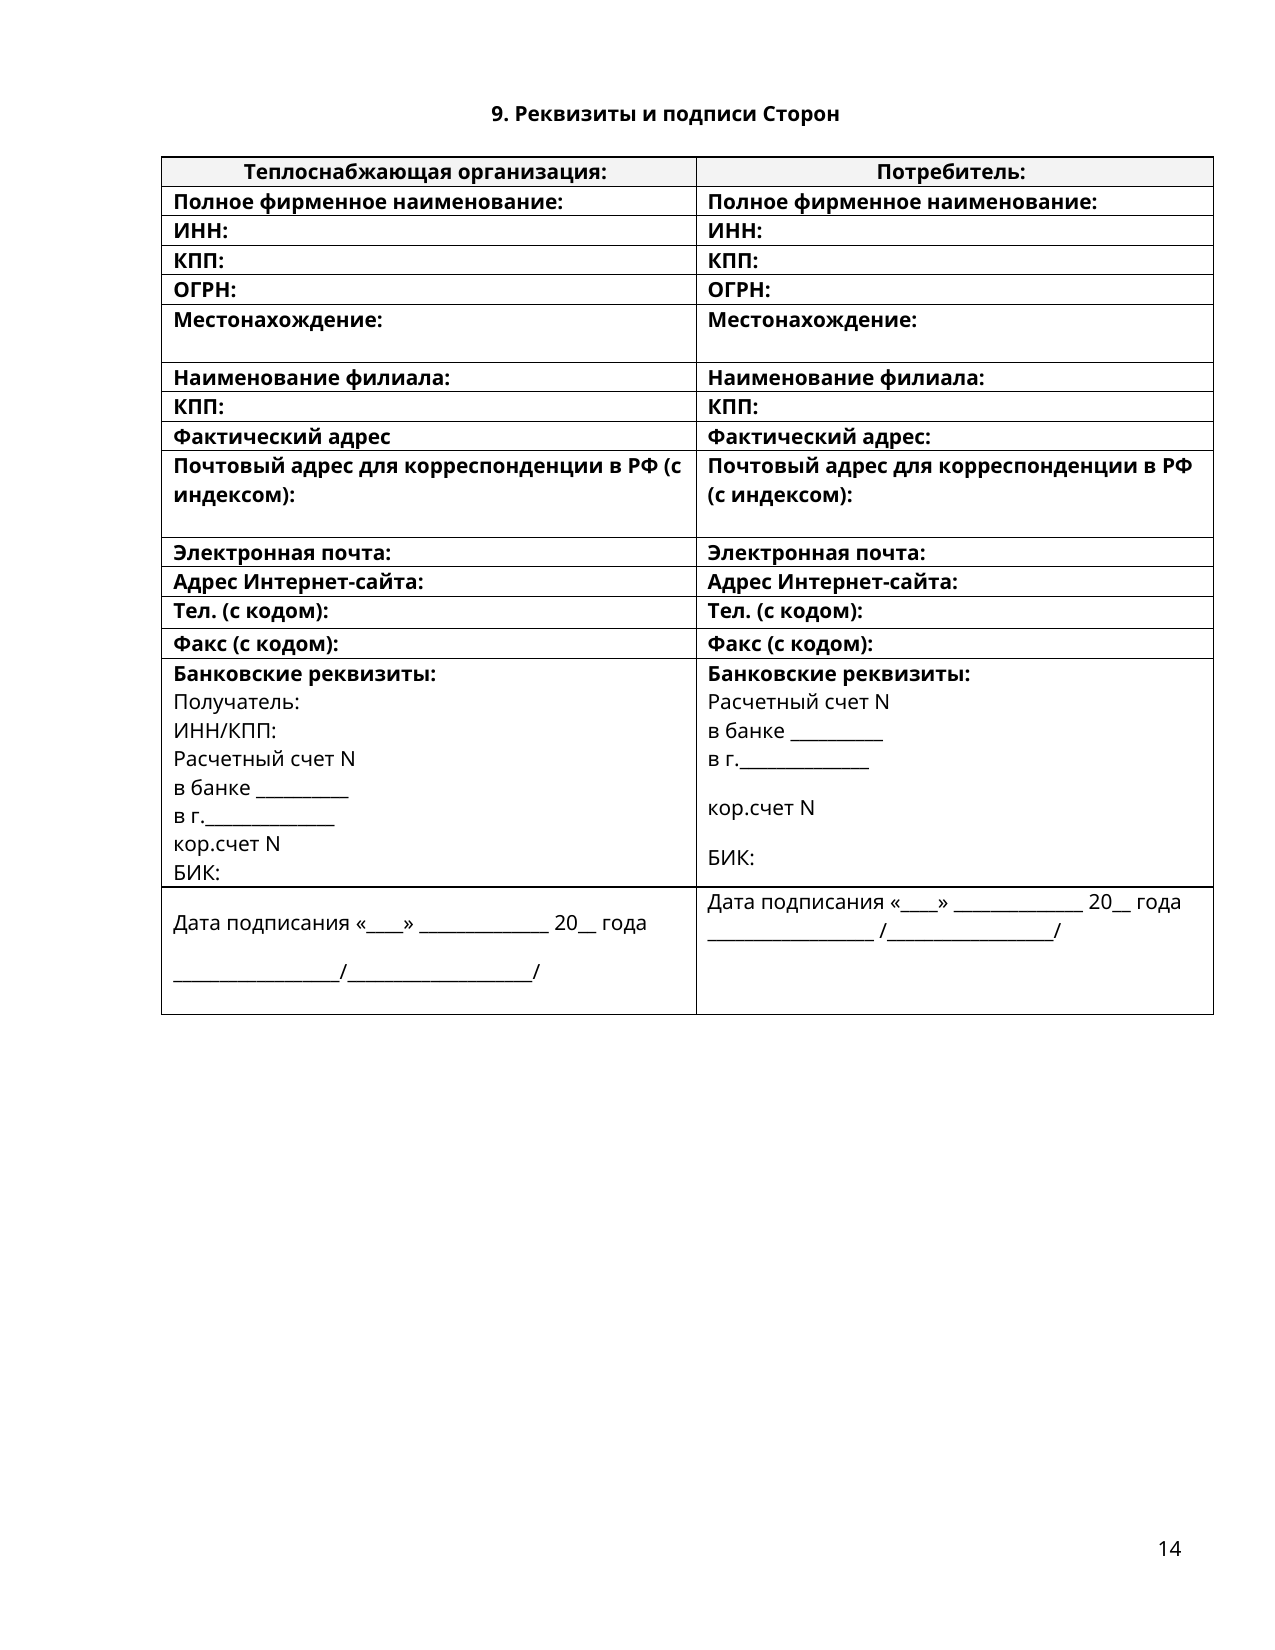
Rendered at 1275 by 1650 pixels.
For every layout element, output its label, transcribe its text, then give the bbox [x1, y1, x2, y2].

table_cell КПП: [697, 246, 1213, 274]
text 9. Реквизиты и подписи Сторон [150, 99, 1181, 128]
table_cell Полное фирменное наименование: [162, 187, 696, 215]
table_cell Почтовый адрес для корреспонденции в РФ (с индексом): [697, 451, 1213, 537]
table_cell КПП: [162, 246, 696, 274]
table_cell Факс (с кодом): [697, 629, 1213, 658]
table_header Потребитель: [697, 158, 1213, 186]
table_cell Местонахождение: [697, 305, 1213, 362]
table_header Теплоснабжающая организация: [162, 158, 696, 186]
table_cell ИНН: [697, 216, 1213, 245]
table_cell Адрес Интернет-сайта: [162, 567, 696, 596]
table_cell Фактический адрес [162, 422, 696, 450]
table_cell Электронная почта: [697, 538, 1213, 566]
table_cell Банковские реквизиты: Получатель: ИНН/КПП: Расчетный счет N в банке __________ в г.______________ кор.счет N БИК: [162, 659, 696, 886]
table_cell Фактический адрес: [697, 422, 1213, 450]
table_cell Факс (с кодом): [162, 629, 696, 658]
table_cell ОГРН: [697, 275, 1213, 304]
table_cell Адрес Интернет-сайта: [697, 567, 1213, 596]
table_cell КПП: [162, 392, 696, 421]
table_cell КПП: [697, 392, 1213, 421]
table_cell Банковские реквизиты: Расчетный счет N в банке __________ в г.______________ кор.счет N БИК: [697, 659, 1213, 886]
table_cell Наименование филиала: [697, 363, 1213, 391]
table_cell Дата подписания «____» ______________ 20__ года __________________/____________________/ [162, 888, 696, 1014]
table_cell Наименование филиала: [162, 363, 696, 391]
table_cell Полное фирменное наименование: [697, 187, 1213, 215]
table_cell Местонахождение: [162, 305, 696, 362]
table_cell Тел. (с кодом): [697, 597, 1213, 628]
table_cell Дата подписания «____» ______________ 20__ года __________________ /__________________/ [697, 888, 1213, 1014]
table_cell Электронная почта: [162, 538, 696, 566]
table_cell Почтовый адрес для корреспонденции в РФ (с индексом): [162, 451, 696, 537]
table_cell Тел. (с кодом): [162, 597, 696, 628]
table_cell ИНН: [162, 216, 696, 245]
table_cell ОГРН: [162, 275, 696, 304]
